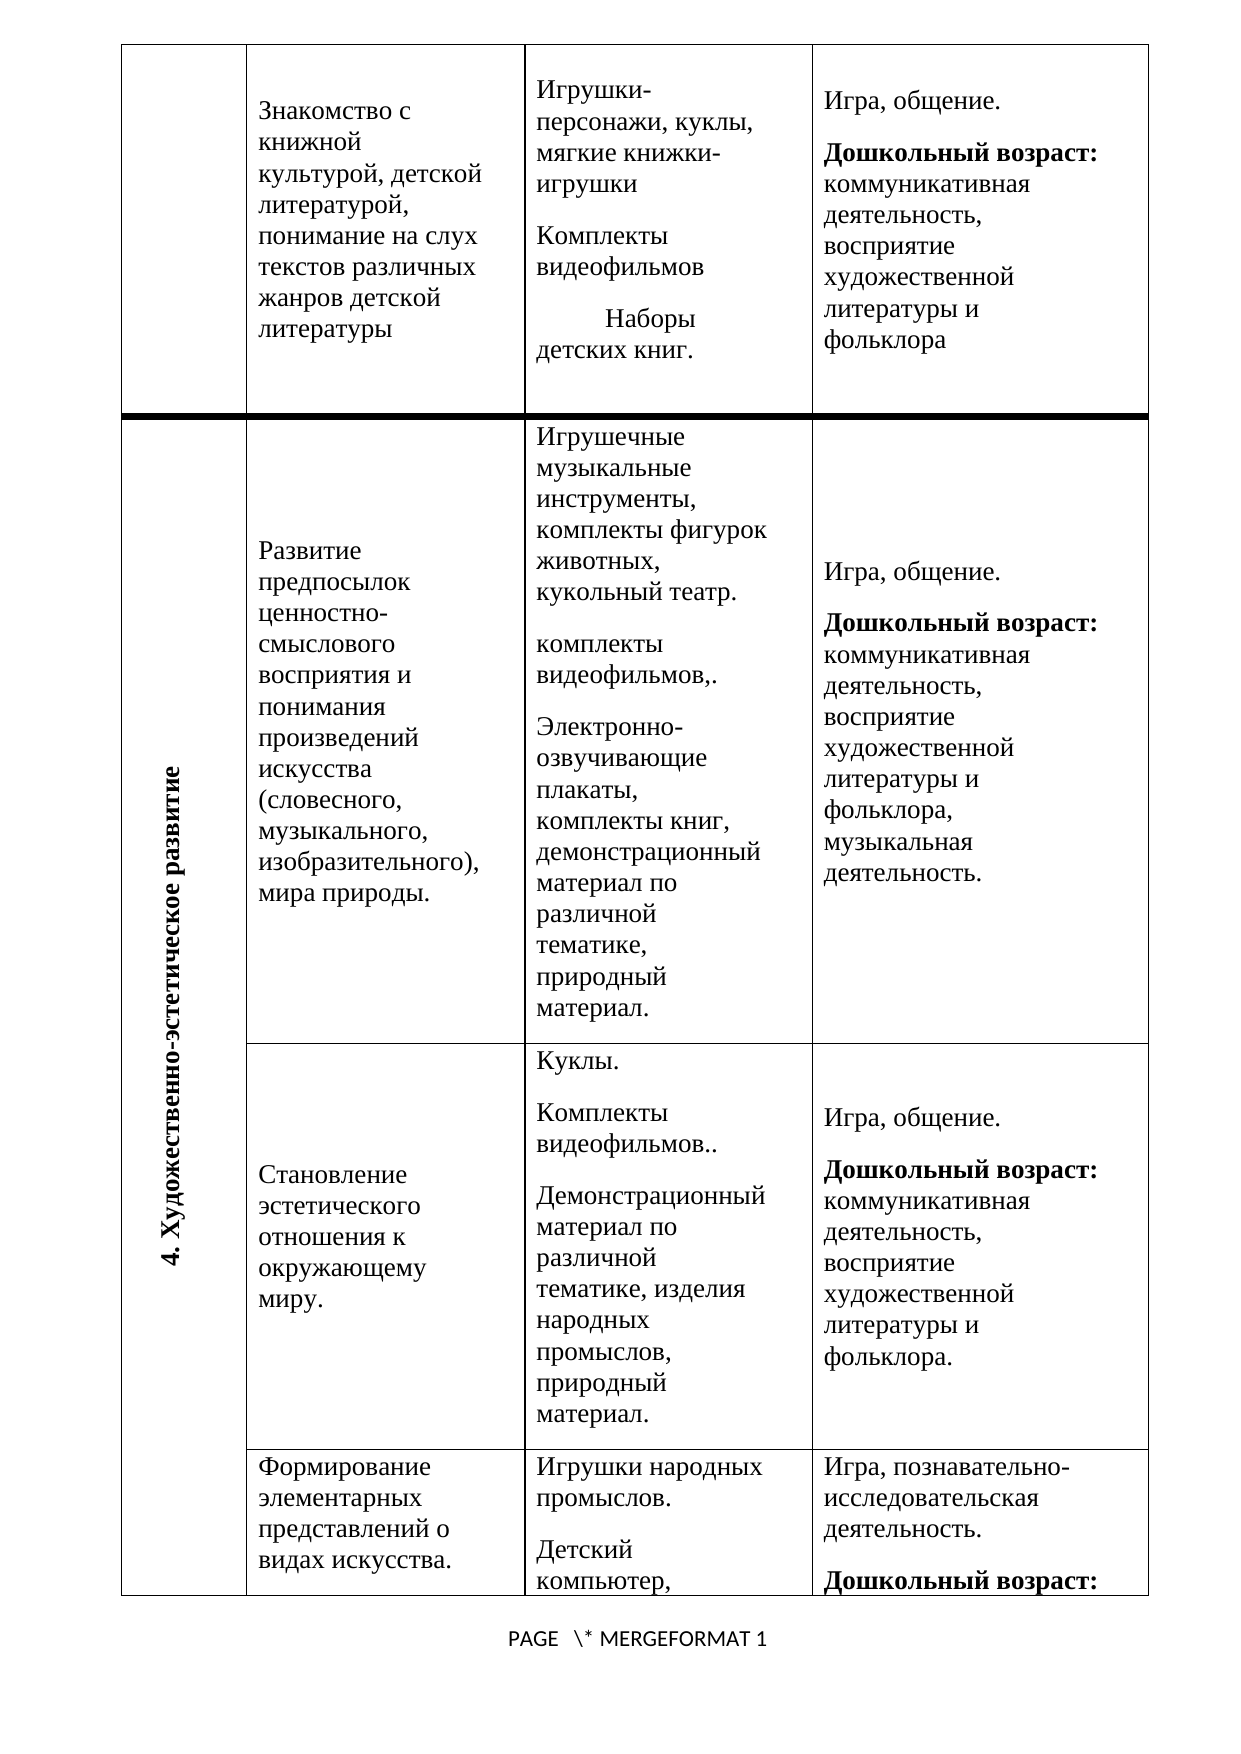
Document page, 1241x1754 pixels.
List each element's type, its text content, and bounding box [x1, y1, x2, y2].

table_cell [526, 1450, 812, 1595]
table_cell Игрушки-персонажи, куклы, мягкие книжки-игрушки Комплекты видеофильмов Наборы детских книг. [526, 45, 812, 413]
table_cell Знакомство с книжной культурой, детской литературой, понимание на слух текстов различных жанров детской литературы [247, 45, 524, 413]
table_cell Игра, общение. Дошкольный возраст: коммуникативная деятельность, восприятие художественной литературы и фольклора [813, 45, 1148, 413]
table_cell Куклы. Комплекты видеофильмов.. Демонстрационный материал по различной тематике, изделия народных промыслов, природный материал. [526, 1044, 812, 1449]
table_cell Становление эстетического отношения к окружающему миру. [247, 1044, 524, 1449]
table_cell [813, 1450, 1148, 1595]
table_cell Игрушечные музыкальные инструменты, комплекты фигурок животных, кукольный театр. комплекты видеофильмов,. Электронно-озвучивающие плакаты, комплекты книг, демонстрационный материал по различной тематике, природный материал. [526, 420, 812, 1043]
table_cell Развитие предпосылок ценностно-смыслового восприятия и понимания произведений искусства (словесного, музыкального, изобразительного), мира природы. [247, 420, 524, 1043]
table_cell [247, 1450, 524, 1595]
table_cell Игра, общение. Дошкольный возраст: коммуникативная деятельность, восприятие художественной литературы и фольклора. [813, 1044, 1148, 1449]
table_cell Игра, общение. Дошкольный возраст: коммуникативная деятельность, восприятие художественной литературы и фольклора, музыкальная деятельность. [813, 420, 1148, 1043]
table_cell 4. Художественно-эстетическое развитие [122, 420, 246, 1595]
